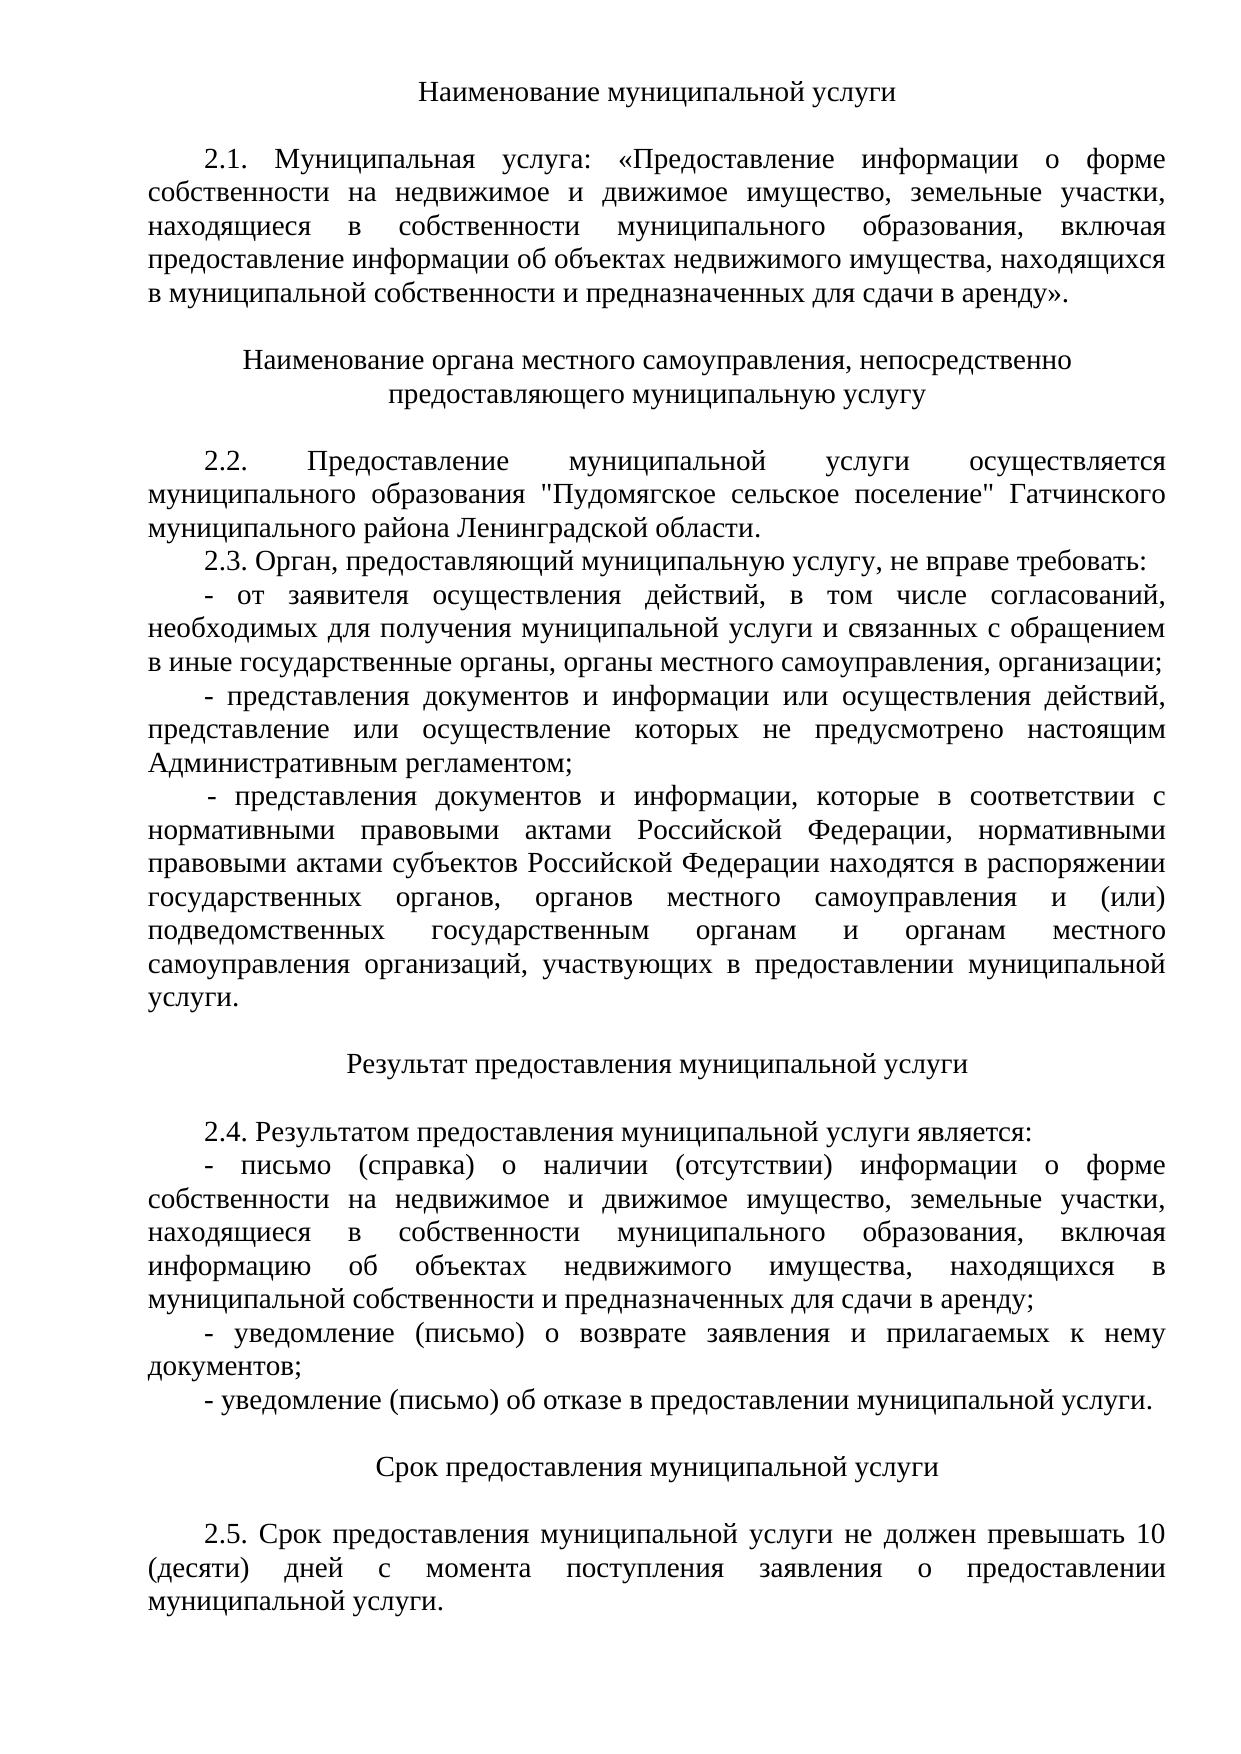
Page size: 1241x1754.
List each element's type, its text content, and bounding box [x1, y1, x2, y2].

text 2.5. Срок предоставления муниципальной услуги не должен превышать 10 (десяти) дней с момента поступления заявления о предоставлении муниципальной услуги. [148, 1516, 1167, 1617]
text Наименование органа местного самоуправления, непосредственно [148, 342, 1167, 376]
text предоставляющего муниципальную услугу [148, 376, 1167, 409]
text - представления документов и информации или осуществления действий, представление или осуществление которых не предусмотрено настоящим Административным регламентом; [148, 678, 1167, 778]
text Результат предоставления муниципальной услуги [148, 1047, 1167, 1080]
text 2.3. Орган, предоставляющий муниципальную услугу, не вправе требовать: [148, 543, 1167, 577]
text - от заявителя осуществления действий, в том числе согласований, необходимых для получения муниципальной услуги и связанных с обращением в иные государственные органы, органы местного самоуправления, организации; [148, 577, 1167, 678]
text Наименование муниципальной услуги [148, 74, 1167, 107]
text - уведомление (письмо) о возврате заявления и прилагаемых к нему документов; [148, 1315, 1167, 1382]
text - представления документов и информации, которые в соответствии с нормативными правовыми актами Российской Федерации, нормативными правовыми актами субъектов Российской Федерации находятся в распоряжении государственных органов, органов местного самоуправления и (или) подведомственных государственным органам и органам местного самоуправления организаций, участвующих в предоставлении муниципальной услуги. [148, 778, 1167, 1013]
text - уведомление (письмо) об отказе в предоставлении муниципальной услуги. [148, 1382, 1167, 1416]
text - письмо (справка) о наличии (отсутствии) информации о форме собственности на недвижимое и движимое имущество, земельные участки, находящиеся в собственности муниципального образования, включая информацию об объектах недвижимого имущества, находящихся в муниципальной собственности и предназначенных для сдачи в аренду; [148, 1147, 1167, 1315]
text 2.4. Результатом предоставления муниципальной услуги является: [148, 1114, 1167, 1147]
text 2.2. Предоставление муниципальной услуги осуществляется муниципального образования "Пудомягское сельское поселение" Гатчинского муниципального района Ленинградской области. [148, 443, 1167, 543]
text 2.1. Муниципальная услуга: «Предоставление информации о форме собственности на недвижимое и движимое имущество, земельные участки, находящиеся в собственности муниципального образования, включая предоставление информации об объектах недвижимого имущества, находящихся в муниципальной собственности и предназначенных для сдачи в аренду». [148, 141, 1167, 309]
text Срок предоставления муниципальной услуги [148, 1449, 1167, 1483]
